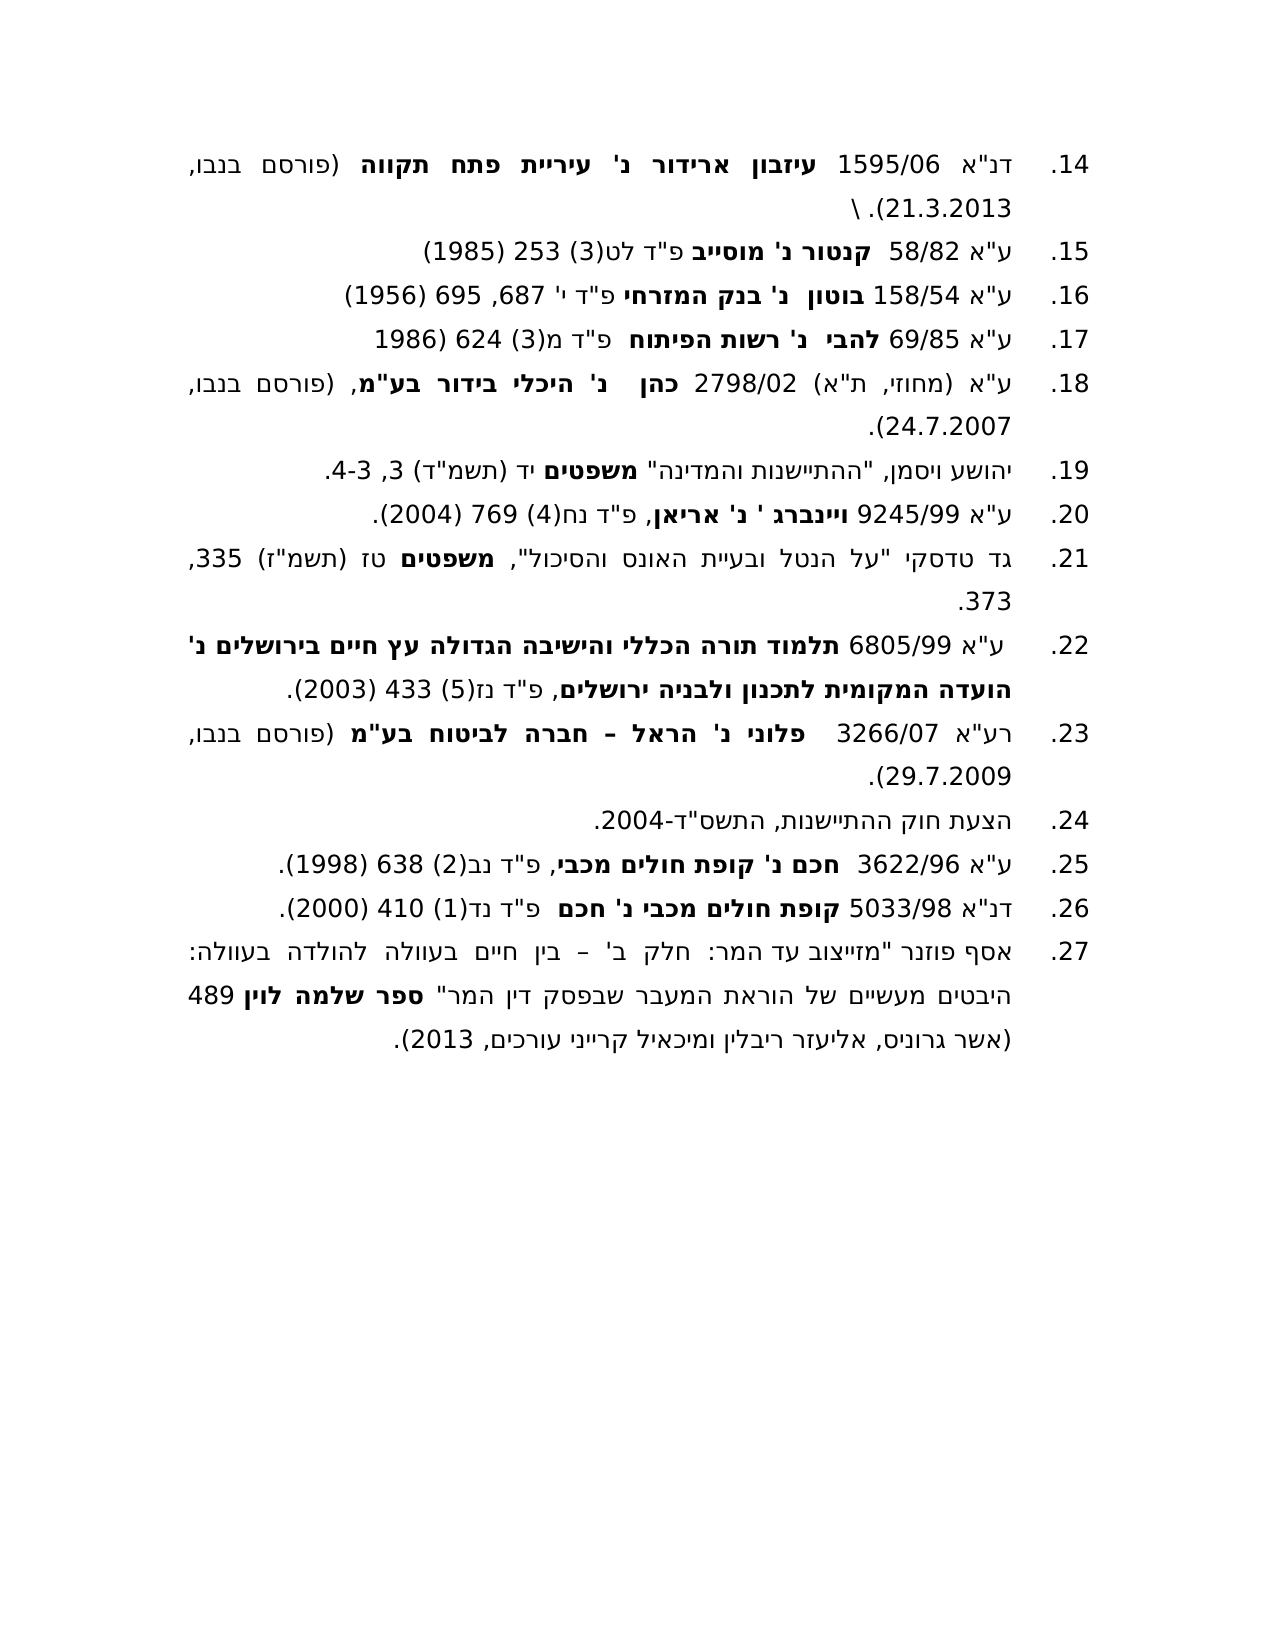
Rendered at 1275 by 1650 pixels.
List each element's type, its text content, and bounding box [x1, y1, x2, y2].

list ע"א 69/85 להבי נ' רשות הפיתוח פ"ד מ(3) 624 (1986 [187, 325, 1050, 354]
list יהושע ויסמן, "ההתיישנות והמדינה" משפטים יד (תשמ"ד) 3, 4-3. [187, 456, 1050, 485]
list ע"א (מחוזי, ת"א) 2798/02 כהן נ' היכלי בידור בע"מ, (פורסם בנבו, 24.7.2007). [187, 369, 1050, 442]
list גד טדסקי "על הנטל ובעיית האונס והסיכול", משפטים טז (תשמ"ז) 335, 373. [187, 544, 1050, 617]
list ע"א 3622/96 חכם נ' קופת חולים מכבי, פ"ד נב(2) 638 (1998). [187, 850, 1050, 879]
list דנ"א 1595/06 עיזבון ארידור נ' עיריית פתח תקווה (פורסם בנבו, 21.3.2013). \ [187, 150, 1050, 223]
list רע"א 3266/07 פלוני נ' הראל – חברה לביטוח בע"מ (פורסם בנבו, 29.7.2009). [187, 719, 1050, 792]
list ע"א 158/54 בוטון נ' בנק המזרחי פ"ד י' 687, 695 (1956) [187, 281, 1050, 310]
list הצעת חוק ההתיישנות, התשס"ד-2004. [187, 806, 1050, 835]
list ע"א 58/82 קנטור נ' מוסייב פ"ד לט(3) 253 (1985) [187, 237, 1050, 267]
list אסף פוזנר "מזייצוב עד המר: חלק ב' – בין חיים בעוולה להולדה בעוולה: היבטים מעשיים של הוראת המעבר שבפסק דין המר" ספר שלמה לוין 489 (אשר גרוניס, אליעזר ריבלין ומיכאיל קרייני עורכים, 2013). [187, 937, 1050, 1054]
list ע"א 6805/99 תלמוד תורה הכללי והישיבה הגדולה עץ חיים בירושלים נ' הועדה המקומית לתכנון ולבניה ירושלים, פ"ד נז(5) 433 (2003). [187, 631, 1050, 704]
list ע"א 9245/99 ויינברג ' נ' אריאן, פ"ד נח(4) 769 (2004). [187, 500, 1050, 529]
list דנ"א 5033/98 קופת חולים מכבי נ' חכם פ"ד נד(1) 410 (2000). [187, 894, 1050, 923]
